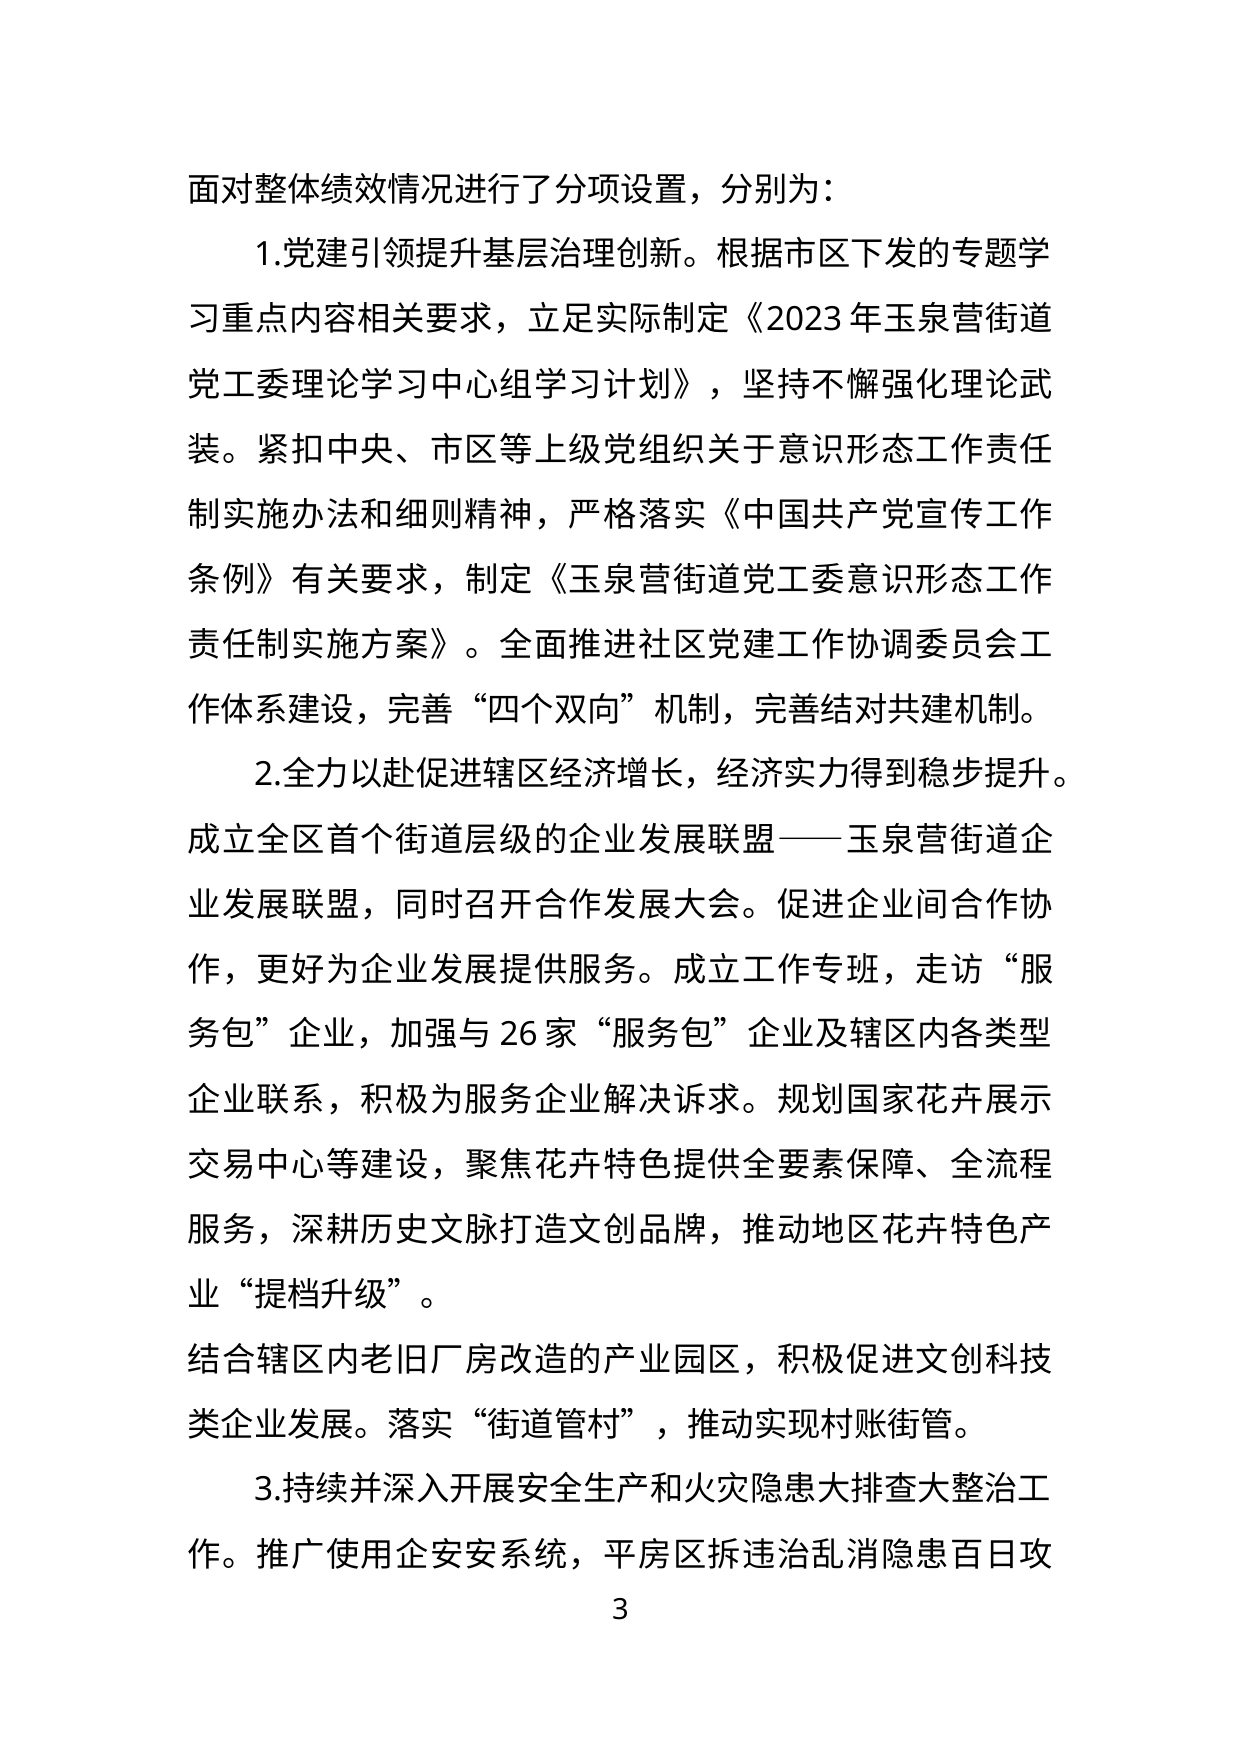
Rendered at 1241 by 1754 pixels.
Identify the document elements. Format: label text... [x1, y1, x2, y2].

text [187, 1454, 1053, 1584]
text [187, 154, 1053, 219]
text 2.全力以赴促进辖区经济增长，经济实力得到稳步提升。成立全区首个街道层级的企业发展联盟——玉泉营街道企业发展联盟，同时召开合作发展大会。促进企业间合作协作，更好为企业发展提供服务。成立工作专班，走访“服务包”企业，加强与26家“服务包”企业及辖区内各类型企业联系，积极为服务企业解决诉求。规划国家花卉展示交易中心等建设，聚焦花卉特色提供全要素保障、全流程服务，深耕历史文脉打造文创品牌，推动地区花卉特色产业“提档升级”。 [187, 739, 1053, 1324]
text 结合辖区内老旧厂房改造的产业园区，积极促进文创科技类企业发展。落实“街道管村”，推动实现村账街管。 [187, 1324, 1053, 1454]
text 1.党建引领提升基层治理创新。根据市区下发的专题学习重点内容相关要求，立足实际制定《2023年玉泉营街道党工委理论学习中心组学习计划》，坚持不懈强化理论武装。紧扣中央、市区等上级党组织关于意识形态工作责任制实施办法和细则精神，严格落实《中国共产党宣传工作条例》有关要求，制定《玉泉营街道党工委意识形态工作责任制实施方案》。全面推进社区党建工作协调委员会工作体系建设，完善“四个双向”机制，完善结对共建机制。 [187, 219, 1053, 739]
